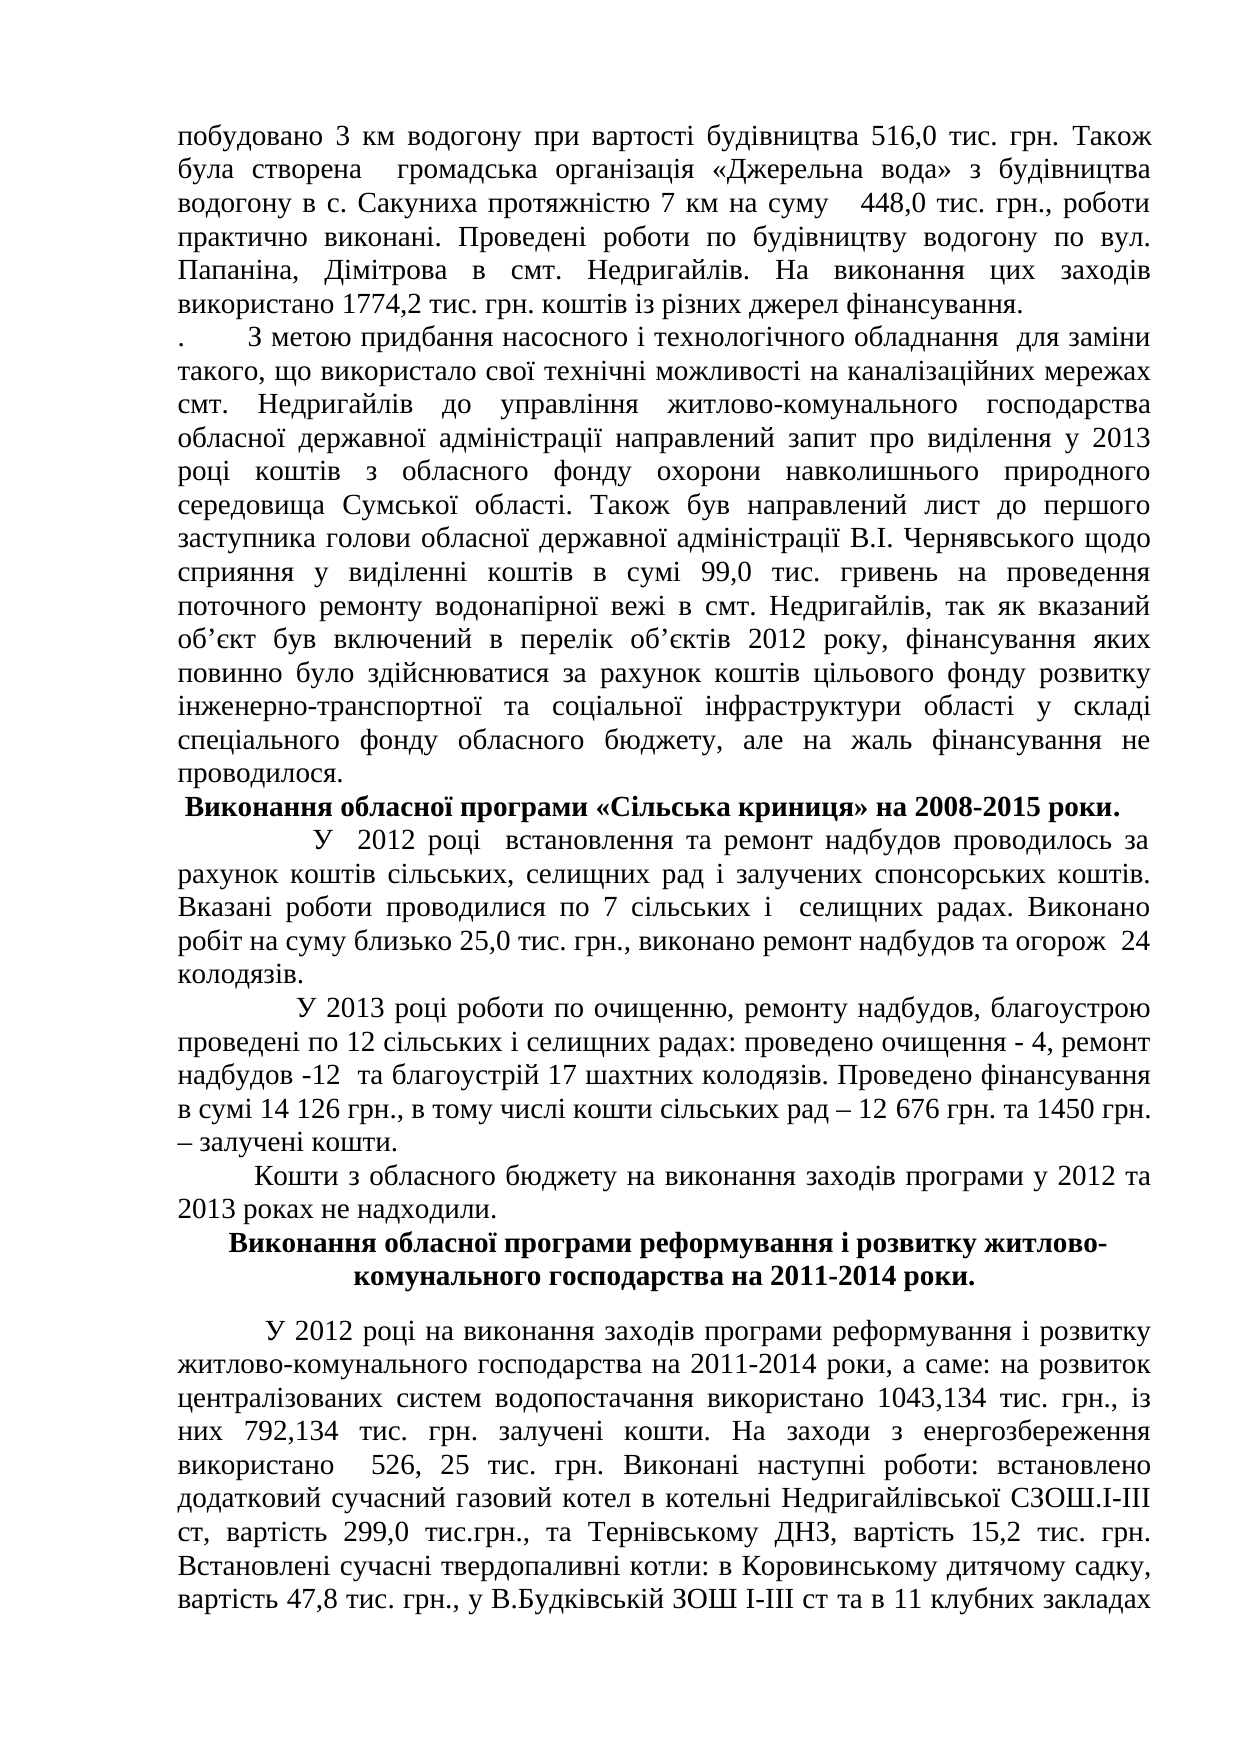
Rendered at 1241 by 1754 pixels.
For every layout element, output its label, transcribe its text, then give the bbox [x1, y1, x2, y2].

text . З метою придбання насосного і технологічного обладнання для заміни такого, що використало свої технічні можливості на каналізаційних мережах смт. Недригайлів до управління житлово-комунального господарства обласної державної адміністрації направлений запит про виділення у 2013 році коштів з обласного фонду охорони навколишнього природного середовища Сумської області. Також був направлений лист до першого заступника голови обласної державної адміністрації В.І. Чернявського щодо сприяння у виділенні коштів в сумі 99,0 тис. гривень на проведення поточного ремонту водонапірної вежі в смт. Недригайлів, так як вказаний об’єкт був включений в перелік об’єктів 2012 року, фінансування яких повинно було здійснюватися за рахунок коштів цільового фонду розвитку інженерно-транспортної та соціальної інфраструктури області у складі спеціального фонду обласного бюджету, але на жаль фінансування не проводилося. [177, 319, 1152, 789]
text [177, 118, 1152, 319]
text У 2012 році встановлення та ремонт надбудов проводилось за рахунок коштів сільських, селищних рад і залучених спонсорських коштів. Вказані роботи проводилися по 7 сільських і селищних радах. Виконано робіт на суму близько 25,0 тис. грн., виконано ремонт надбудов та огорож 24 колодязів. [177, 822, 1152, 990]
text Виконання обласної програми «Сільська криниця» на 2008-2015 роки. [177, 789, 1152, 822]
text Кошти з обласного бюджету на виконання заходів програми у 2012 та 2013 роках не надходили. [177, 1158, 1152, 1225]
text У 2013 році роботи по очищенню, ремонту надбудов, благоустрою проведені по 12 сільських і селищних радах: проведено очищення - 4, ремонт надбудов -12 та благоустрій 17 шахтних колодязів. Проведено фінансування в сумі 14 126 грн., в тому числі кошти сільських рад – 12 676 грн. та 1450 грн. – залучені кошти. [177, 990, 1152, 1158]
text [177, 1313, 1152, 1615]
text Виконання обласної програми реформування і розвитку житлово-комунального господарства на 2011-2014 роки. [177, 1225, 1152, 1292]
